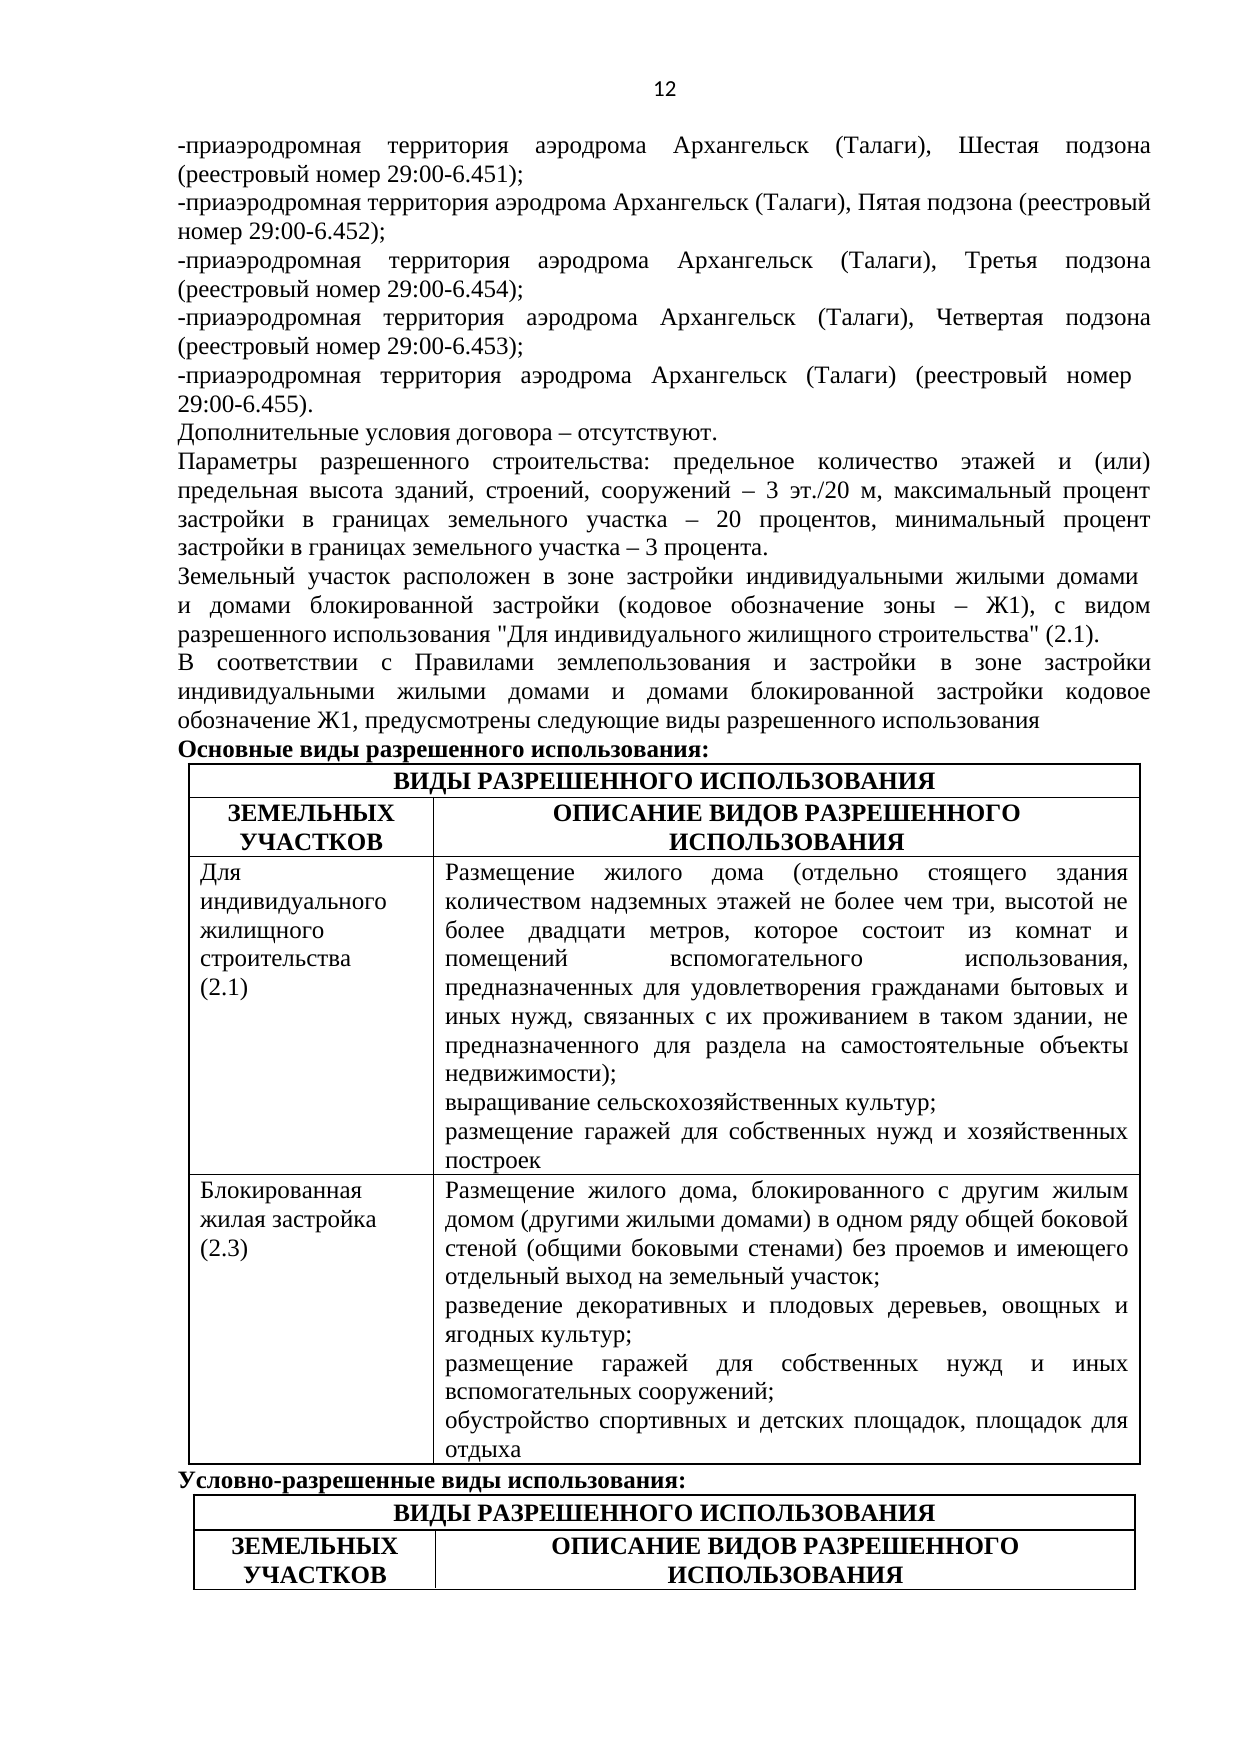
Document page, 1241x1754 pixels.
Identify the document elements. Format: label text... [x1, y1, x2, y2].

text Дополнительные условия договора – отсутствуют. [177, 417, 1152, 446]
text Земельный участок расположен в зоне застройки индивидуальными жилыми домами и домами блокированной застройки (кодовое обозначение зоны – Ж1), с видом разрешенного использования "Для индивидуального жилищного строительства" (2.1). [177, 561, 1152, 647]
text В соответствии с Правилами землепользования и застройки в зоне застройки индивидуальными жилыми домами и домами блокированной застройки кодовое обозначение Ж1, предусмотрены следующие виды разрешенного использования [177, 647, 1152, 734]
table_cell Размещение жилого дома (отдельно стоящего здания количеством надземных этажей не более чем три, высотой не более двадцати метров, которое состоит из комнат и помещений вспомогательного использования, предназначенных для удовлетворения гражданами бытовых и иных нужд, связанных с их проживанием в таком здании, не предназначенного для раздела на самостоятельные объекты недвижимости); выращивание сельскохозяйственных культур; размещение гаражей для собственных нужд и хозяйственных построек [434, 857, 1139, 1173]
table_cell ЗЕМЕЛЬНЫХ УЧАСТКОВ [195, 1531, 435, 1588]
table_header ВИДЫ РАЗРЕШЕННОГО ИСПОЛЬЗОВАНИЯ [190, 765, 1139, 797]
text Основные виды разрешенного использования: [177, 734, 1152, 762]
text Параметры разрешенного строительства: предельное количество этажей и (или) предельная высота зданий, строений, сооружений – 3 эт./20 м, максимальный процент застройки в границах земельного участка – 20 процентов, минимальный процент застройки в границах земельного участка – 3 процента. [177, 446, 1152, 561]
text -приаэродромная территория аэродрома Архангельск (Талаги), Пятая подзона (реестровый номер 29:00-6.452); [177, 187, 1152, 245]
table_cell Блокированная жилая застройка (2.3) [190, 1175, 433, 1463]
table_cell ЗЕМЕЛЬНЫХ УЧАСТКОВ [190, 798, 433, 856]
text Условно-разрешенные виды использования: [177, 1465, 1152, 1493]
table_header ВИДЫ РАЗРЕШЕННОГО ИСПОЛЬЗОВАНИЯ [195, 1496, 1134, 1529]
table_cell ОПИСАНИЕ ВИДОВ РАЗРЕШЕННОГО ИСПОЛЬЗОВАНИЯ [436, 1531, 1134, 1588]
table_cell ОПИСАНИЕ ВИДОВ РАЗРЕШЕННОГО ИСПОЛЬЗОВАНИЯ [434, 798, 1139, 856]
table_cell Размещение жилого дома, блокированного с другим жилым домом (другими жилыми домами) в одном ряду общей боковой стеной (общими боковыми стенами) без проемов и имеющего отдельный выход на земельный участок; разведение декоративных и плодовых деревьев, овощных и ягодных культур; размещение гаражей для собственных нужд и иных вспомогательных сооружений; обустройство спортивных и детских площадок, площадок для отдыха [434, 1175, 1139, 1463]
text -приаэродромная территория аэродрома Архангельск (Талаги), Шестая подзона (реестровый номер 29:00-6.451); [177, 130, 1152, 187]
text -приаэродромная территория аэродрома Архангельск (Талаги) (реестровый номер 29:00-6.455). [177, 360, 1152, 417]
text -приаэродромная территория аэродрома Архангельск (Талаги), Третья подзона (реестровый номер 29:00-6.454); [177, 245, 1152, 302]
text -приаэродромная территория аэродрома Архангельск (Талаги), Четвертая подзона (реестровый номер 29:00-6.453); [177, 302, 1152, 360]
table_cell Для индивидуального жилищного строительства (2.1) [190, 857, 433, 1173]
